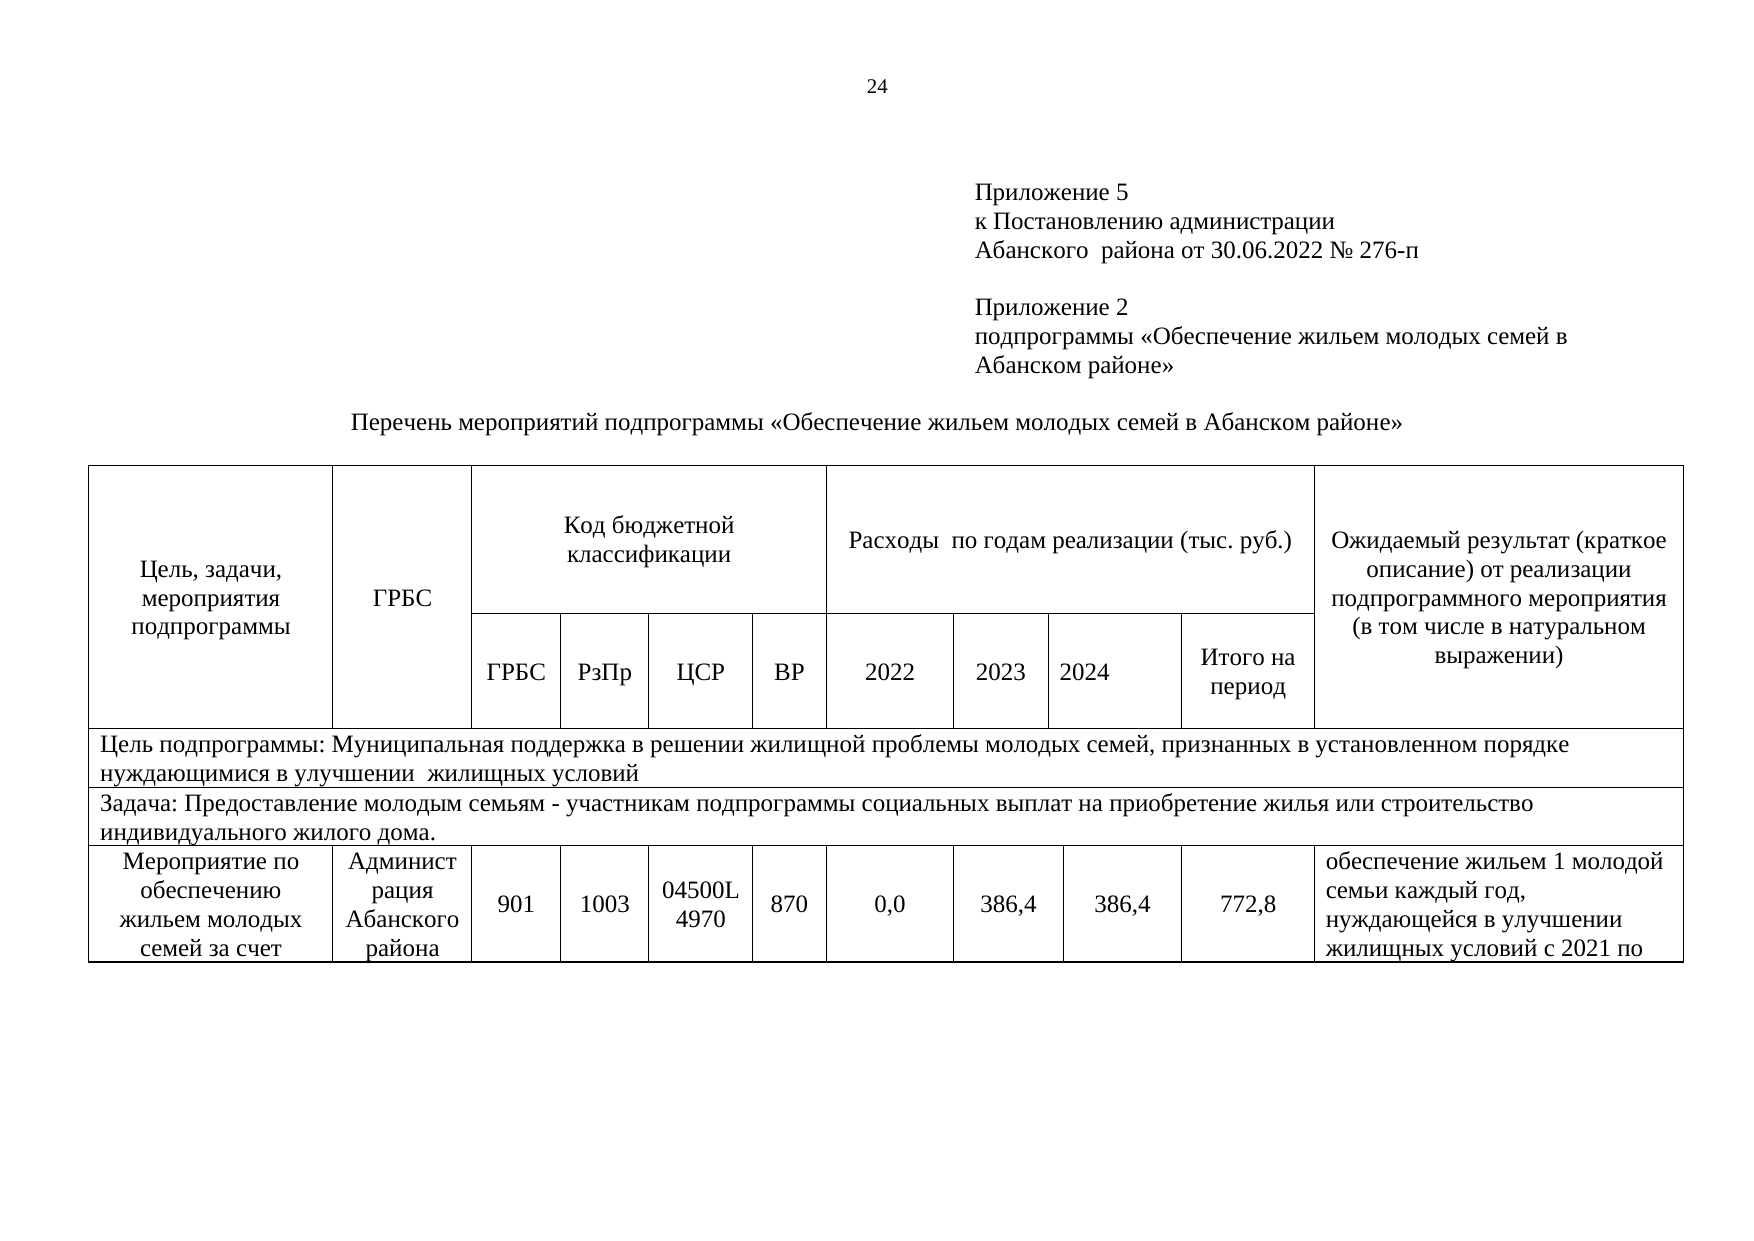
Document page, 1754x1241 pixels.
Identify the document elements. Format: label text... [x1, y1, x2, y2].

table_header Расходы по годам реализации (тыс. руб.) [827, 466, 1314, 613]
table_cell обеспечение жильем 1 молодой семьи каждый год, нуждающейся в улучшении жилищных условий с 2021 по [1315, 846, 1683, 961]
table_cell Администрация Абанского района [333, 846, 471, 961]
table_header Ожидаемый результат (краткое описание) от реализации подпрограммного мероприятия (в том числе в натуральном выражении) [1315, 466, 1683, 728]
table_cell 772,8 [1182, 846, 1314, 961]
table_cell РзПр [561, 614, 648, 728]
table_cell Итого на период [1182, 614, 1314, 728]
table_cell 386,4 [954, 846, 1063, 961]
table_header ГРБС [333, 466, 471, 728]
table_cell 870 [753, 846, 826, 961]
table_cell 1003 [561, 846, 648, 961]
text подпрограммы «Обеспечение жильем молодых семей в Абанском районе» [974, 321, 1665, 378]
table_header Цель, задачи, мероприятия подпрограммы [89, 466, 332, 728]
text Приложение 5 [974, 177, 1665, 206]
table_cell ВР [753, 614, 826, 728]
table_cell 2023 [954, 614, 1048, 728]
table_cell ГРБС [472, 614, 560, 728]
text Приложение 2 [974, 292, 1665, 321]
table_cell Цель подпрограммы: Муниципальная поддержка в решении жилищной проблемы молодых семей, признанных в установленном порядке нуждающимися в улучшении жилищных условий [89, 729, 1683, 787]
table_cell ЦСР [649, 614, 752, 728]
table_cell 2022 [827, 614, 953, 728]
table_cell Задача: Предоставление молодым семьям - участникам подпрограммы социальных выплат на приобретение жилья или строительство индивидуального жилого дома. [89, 788, 1683, 845]
table_cell 2024 [1049, 614, 1181, 728]
text к Постановлению администрации [974, 206, 1665, 235]
table_cell Мероприятие по обеспечению жильем молодых семей за счет [89, 846, 332, 961]
text Перечень мероприятий подпрограммы «Обеспечение жильем молодых семей в Абанском районе» [89, 407, 1665, 436]
table_cell 386,4 [1064, 846, 1181, 961]
table_header Код бюджетной классификации [472, 466, 826, 613]
text Абанского района от 30.06.2022 № 276-п [974, 235, 1665, 263]
table_cell 901 [472, 846, 560, 961]
table_cell 04500L4970 [649, 846, 752, 961]
table_cell 0,0 [827, 846, 953, 961]
